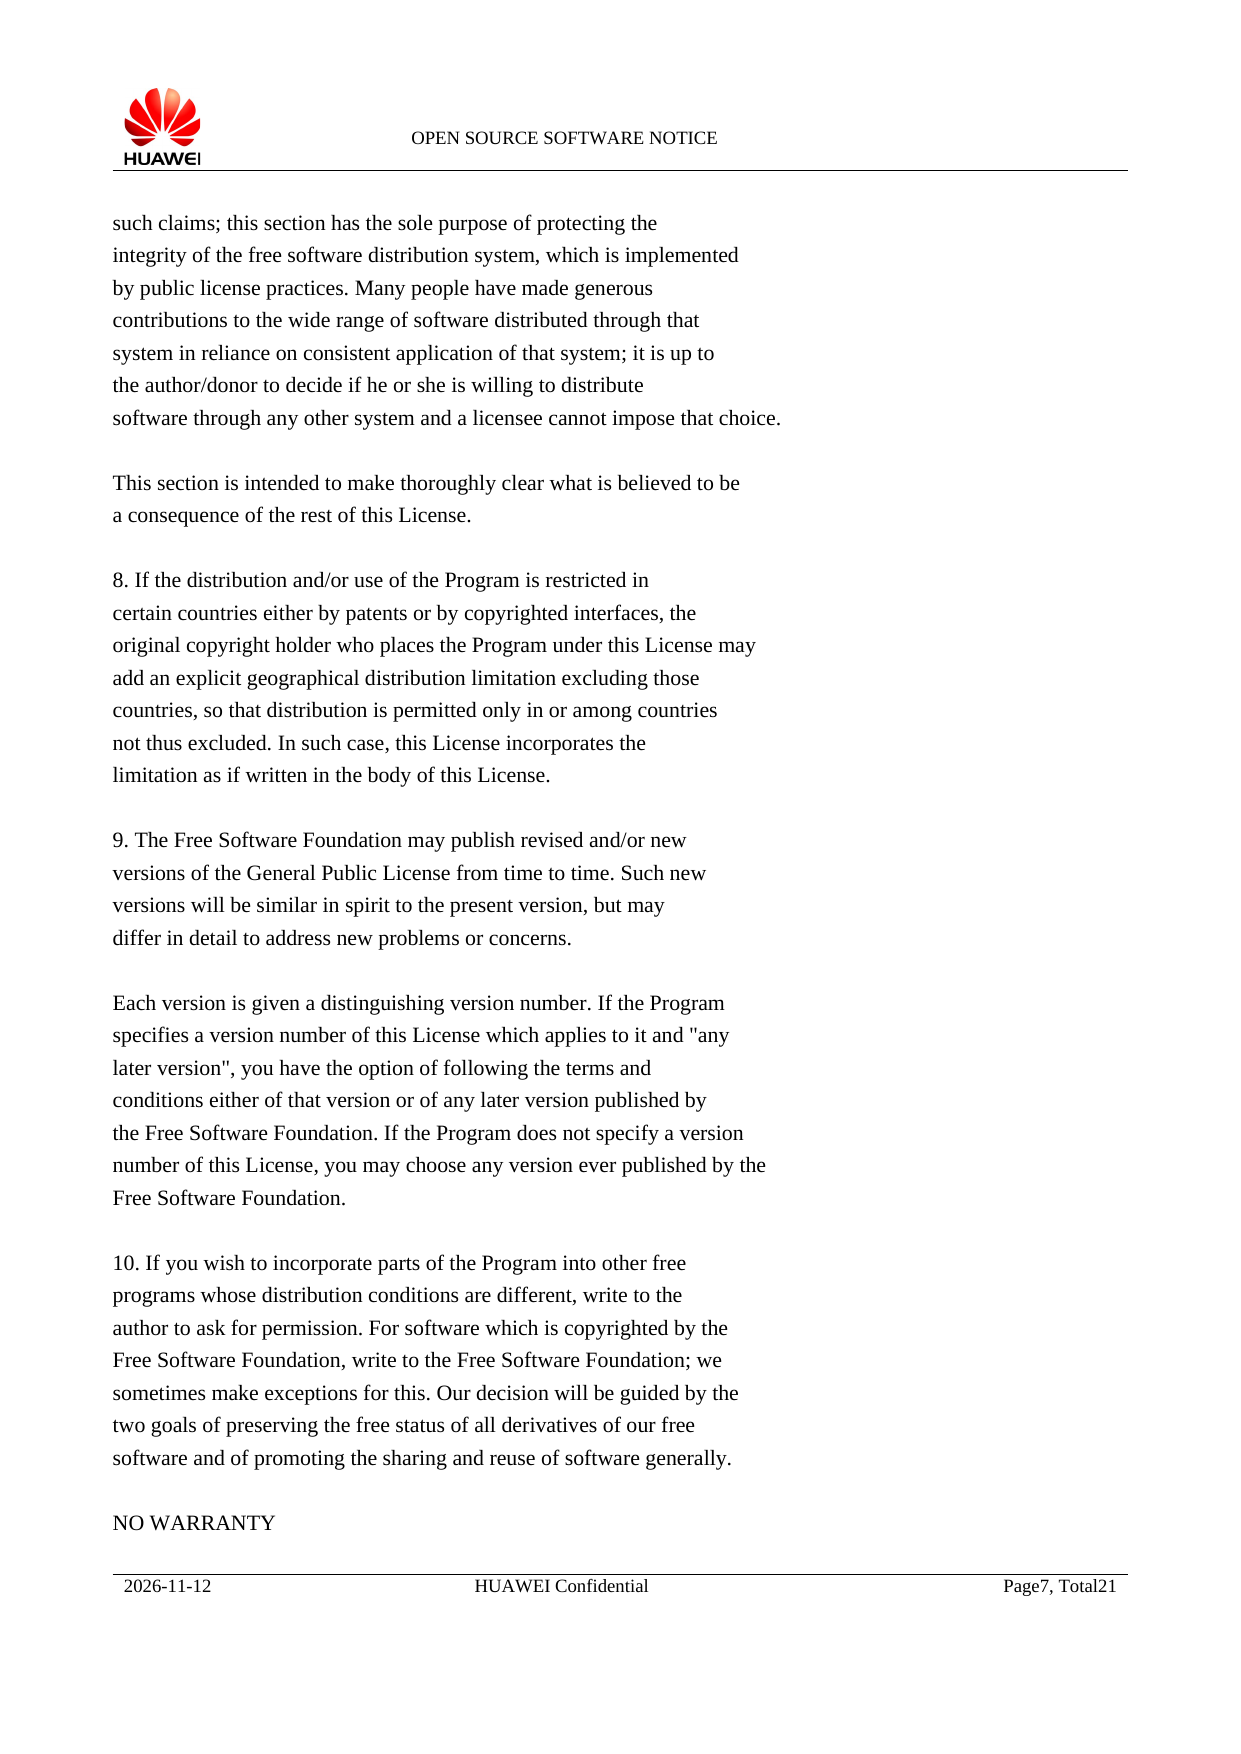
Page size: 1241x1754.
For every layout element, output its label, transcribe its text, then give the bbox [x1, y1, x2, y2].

text add an explicit geographical distribution limitation excluding those [112, 661, 1128, 694]
text number of this License, you may choose any version ever published by the [112, 1149, 1128, 1181]
text Free Software Foundation, write to the Free Software Foundation; we [112, 1344, 1128, 1376]
text versions of the General Public License from time to time. Such new [112, 856, 1128, 889]
text 10. If you wish to incorporate parts of the Program into other free [112, 1246, 1128, 1279]
text not thus excluded. In such case, this License incorporates the [112, 726, 1128, 759]
text This section is intended to make thoroughly clear what is believed to be [112, 466, 1128, 499]
text integrity of the free software distribution system, which is implemented [112, 239, 1128, 271]
text by public license practices. Many people have made generous [112, 271, 1128, 304]
picture [124, 88, 201, 165]
text NO WARRANTY [112, 1506, 1128, 1539]
text contributions to the wide range of software distributed through that [112, 304, 1128, 336]
text the Free Software Foundation. If the Program does not specify a version [112, 1116, 1128, 1149]
text differ in detail to address new problems or concerns. [112, 921, 1128, 954]
text a consequence of the rest of this License. [112, 499, 1128, 531]
text 8. If the distribution and/or use of the Program is restricted in [112, 564, 1128, 596]
text certain countries either by patents or by copyrighted interfaces, the [112, 596, 1128, 629]
text original copyright holder who places the Program under this License may [112, 629, 1128, 661]
text such claims; this section has the sole purpose of protecting the [112, 206, 1128, 239]
text sometimes make exceptions for this. Our decision will be guided by the [112, 1376, 1128, 1409]
text system in reliance on consistent application of that system; it is up to [112, 336, 1128, 369]
text 9. The Free Software Foundation may publish revised and/or new [112, 824, 1128, 856]
text Free Software Foundation. [112, 1181, 1128, 1214]
text author to ask for permission. For software which is copyrighted by the [112, 1311, 1128, 1344]
text software through any other system and a licensee cannot impose that choice. [112, 401, 1128, 434]
text the author/donor to decide if he or she is willing to distribute [112, 369, 1128, 401]
text programs whose distribution conditions are different, write to the [112, 1279, 1128, 1311]
text countries, so that distribution is permitted only in or among countries [112, 694, 1128, 726]
text two goals of preserving the free status of all derivatives of our free [112, 1409, 1128, 1441]
text limitation as if written in the body of this License. [112, 759, 1128, 791]
text versions will be similar in spirit to the present version, but may [112, 889, 1128, 921]
text software and of promoting the sharing and reuse of software generally. [112, 1441, 1128, 1474]
text later version", you have the option of following the terms and [112, 1051, 1128, 1084]
text Each version is given a distinguishing version number. If the Program [112, 986, 1128, 1019]
text specifies a version number of this License which applies to it and "any [112, 1019, 1128, 1051]
text conditions either of that version or of any later version published by [112, 1084, 1128, 1116]
